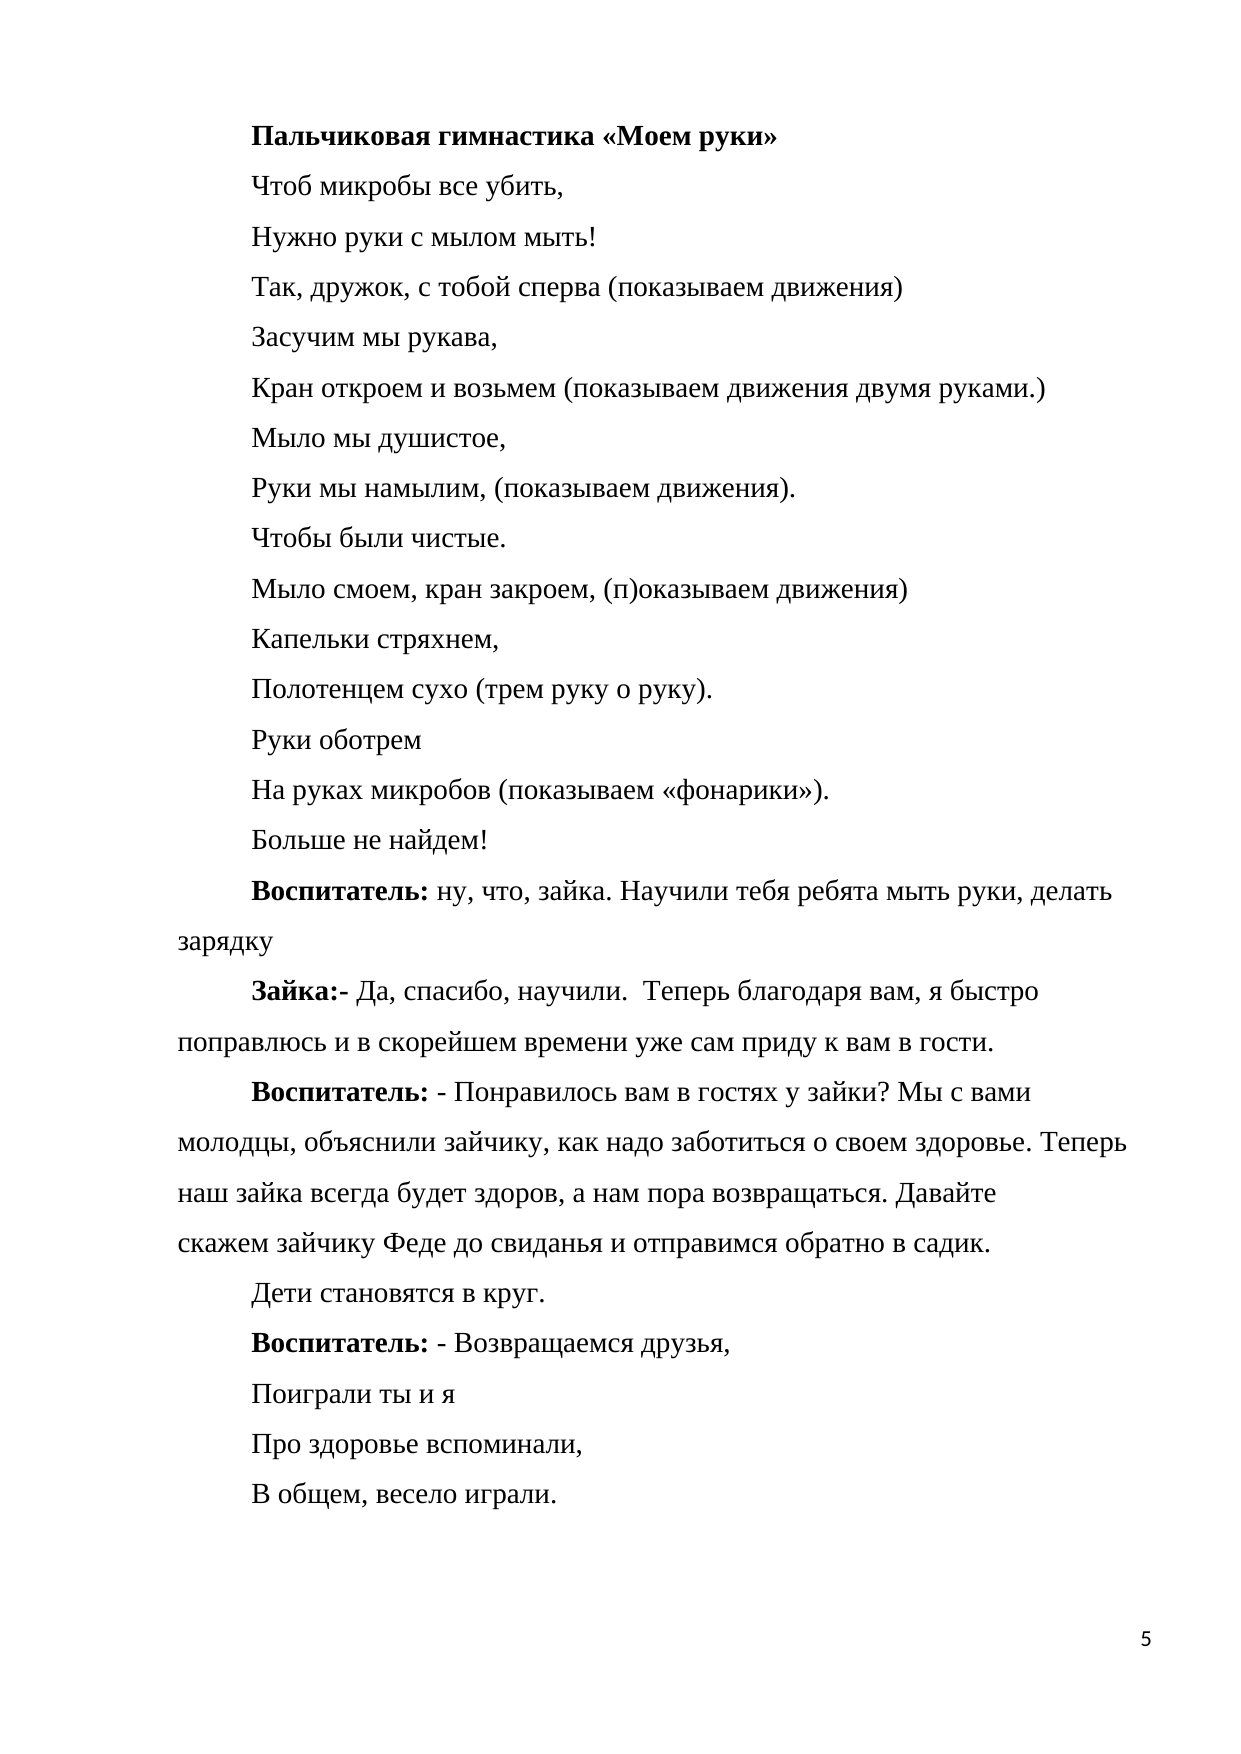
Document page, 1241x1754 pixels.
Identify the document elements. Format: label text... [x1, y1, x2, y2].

text Мыло мы душистое, [177, 420, 1152, 453]
text Так, дружок, с тобой сперва (показываем движения) [177, 269, 1152, 303]
text Чтоб микробы все убить, [177, 168, 1152, 202]
text Капельки стряхнем, [177, 621, 1152, 655]
text Засучим мы рукава, [177, 319, 1152, 353]
text Пальчиковая гимнастика «Моем руки» [177, 118, 1152, 152]
text Про здоровье вспоминали, [177, 1426, 1152, 1460]
text Нужно руки с мылом мыть! [177, 219, 1152, 252]
text Чтобы были чистые. [177, 521, 1152, 554]
text На руках микробов (показываем «фонарики»). [177, 772, 1152, 806]
text Мыло смоем, кран закроем, (п)оказываем движения) [177, 571, 1152, 604]
text Поиграли ты и я [177, 1376, 1152, 1409]
text Кран откроем и возьмем (показываем движения двумя руками.) [177, 370, 1152, 403]
text Воспитатель: - Понравилось вам в гостях у зайки? Мы с вами молодцы, объяснили зайчику, как надо заботиться о своем здоровье. Теперь наш зайка всегда будет здоров, а нам пора возвращаться. Давайте скажем зайчику Феде до свиданья и отправимся обратно в садик. [177, 1074, 1152, 1258]
text Воспитатель: ну, что, зайка. Научили тебя ребята мыть руки, делать зарядку [177, 873, 1152, 957]
text Полотенцем сухо (трем руку о руку). [177, 672, 1152, 705]
text Зайка:- Да, спасибо, научили. Теперь благодаря вам, я быстро поправлюсь и в скорейшем времени уже сам приду к вам в гости. [177, 973, 1152, 1057]
text В общем, весело играли. [177, 1477, 1152, 1510]
text Дети становятся в круг. [177, 1275, 1152, 1309]
text Руки оботрем [177, 722, 1152, 755]
text Больше не найдем! [177, 822, 1152, 856]
text Воспитатель: - Возвращаемся друзья, [177, 1326, 1152, 1359]
text Руки мы намылим, (показываем движения). [177, 470, 1152, 504]
